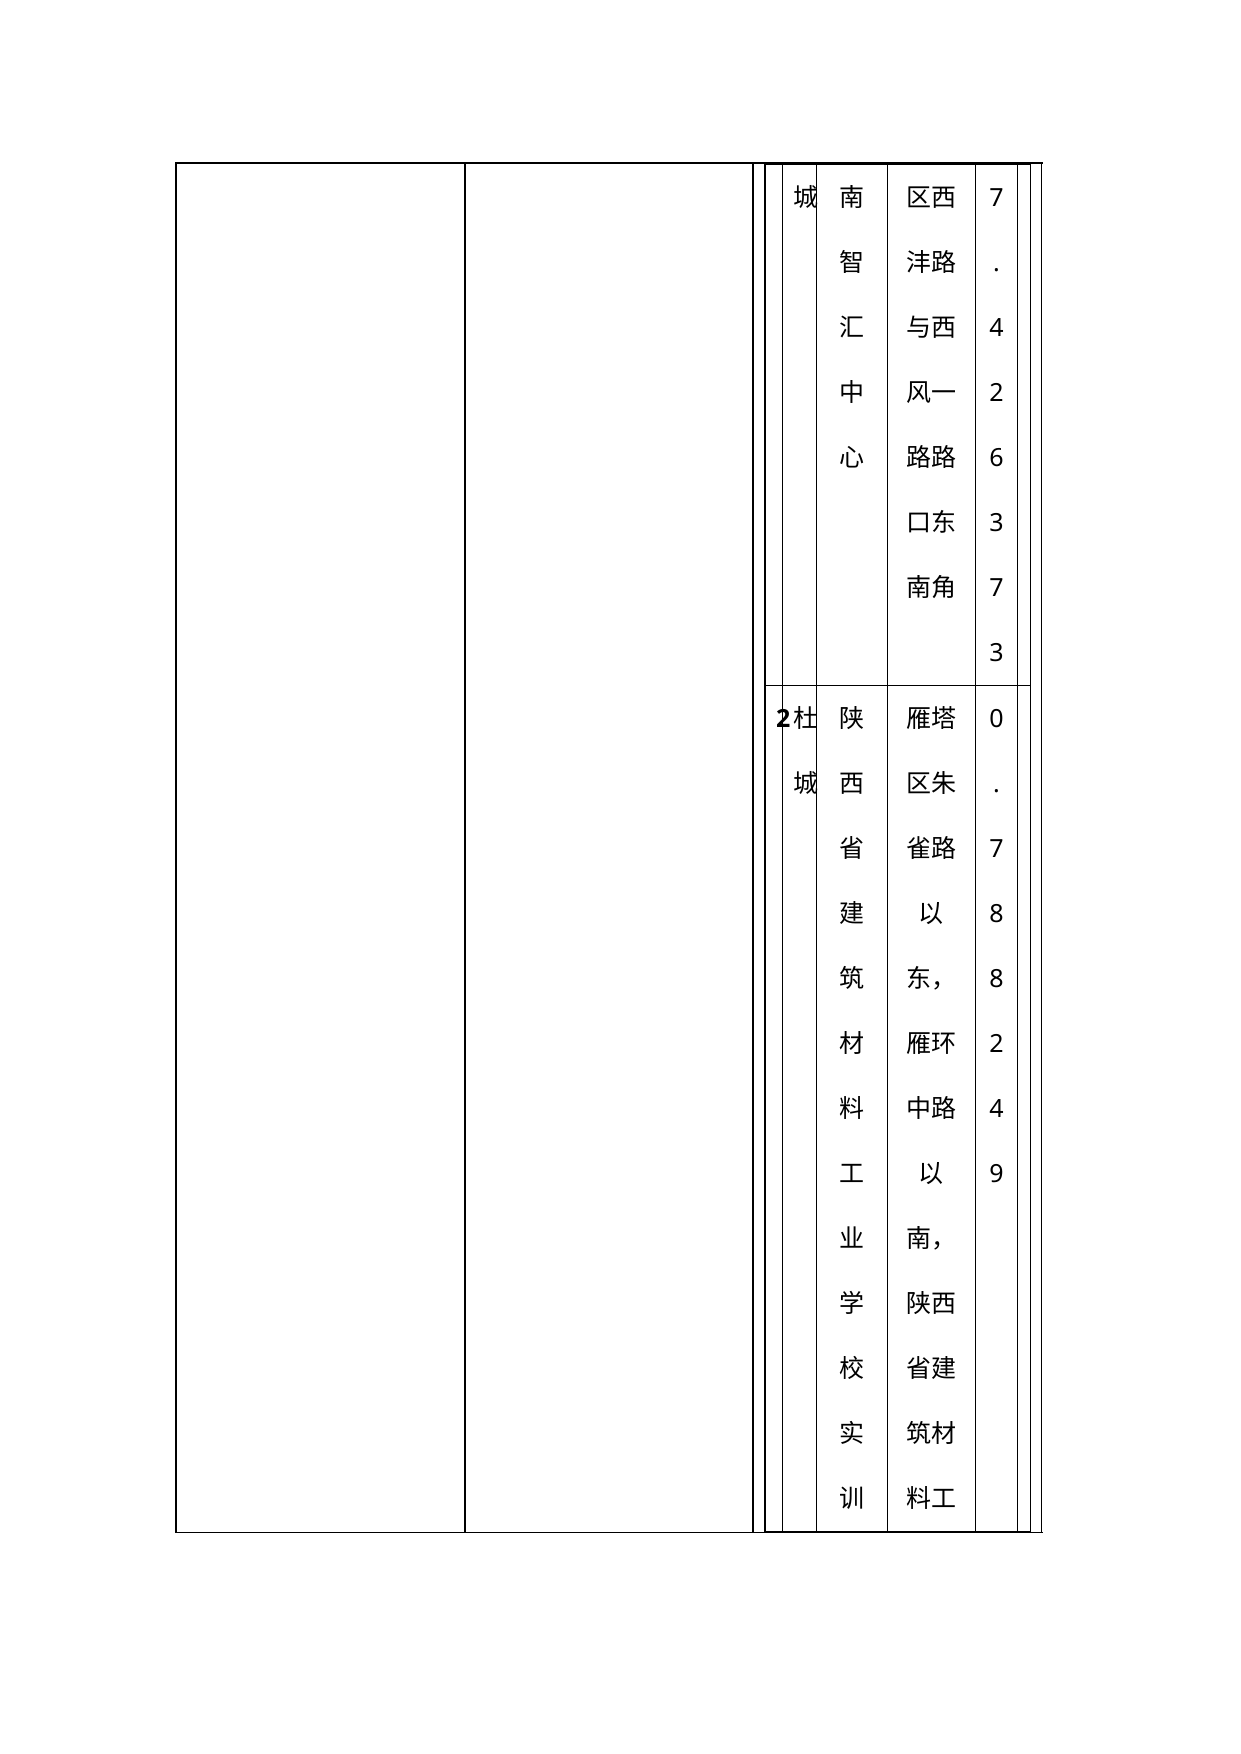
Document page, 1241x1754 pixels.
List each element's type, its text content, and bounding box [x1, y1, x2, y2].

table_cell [817, 686, 887, 1531]
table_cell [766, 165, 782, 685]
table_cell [888, 686, 975, 1531]
table_cell [466, 164, 752, 1532]
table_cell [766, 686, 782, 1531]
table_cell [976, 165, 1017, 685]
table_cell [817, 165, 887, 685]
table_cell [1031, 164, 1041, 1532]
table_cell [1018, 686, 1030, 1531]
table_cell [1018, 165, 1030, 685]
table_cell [888, 165, 975, 685]
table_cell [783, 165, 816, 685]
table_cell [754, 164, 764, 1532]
table_cell 4 [177, 164, 464, 1532]
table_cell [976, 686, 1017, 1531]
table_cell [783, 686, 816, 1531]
